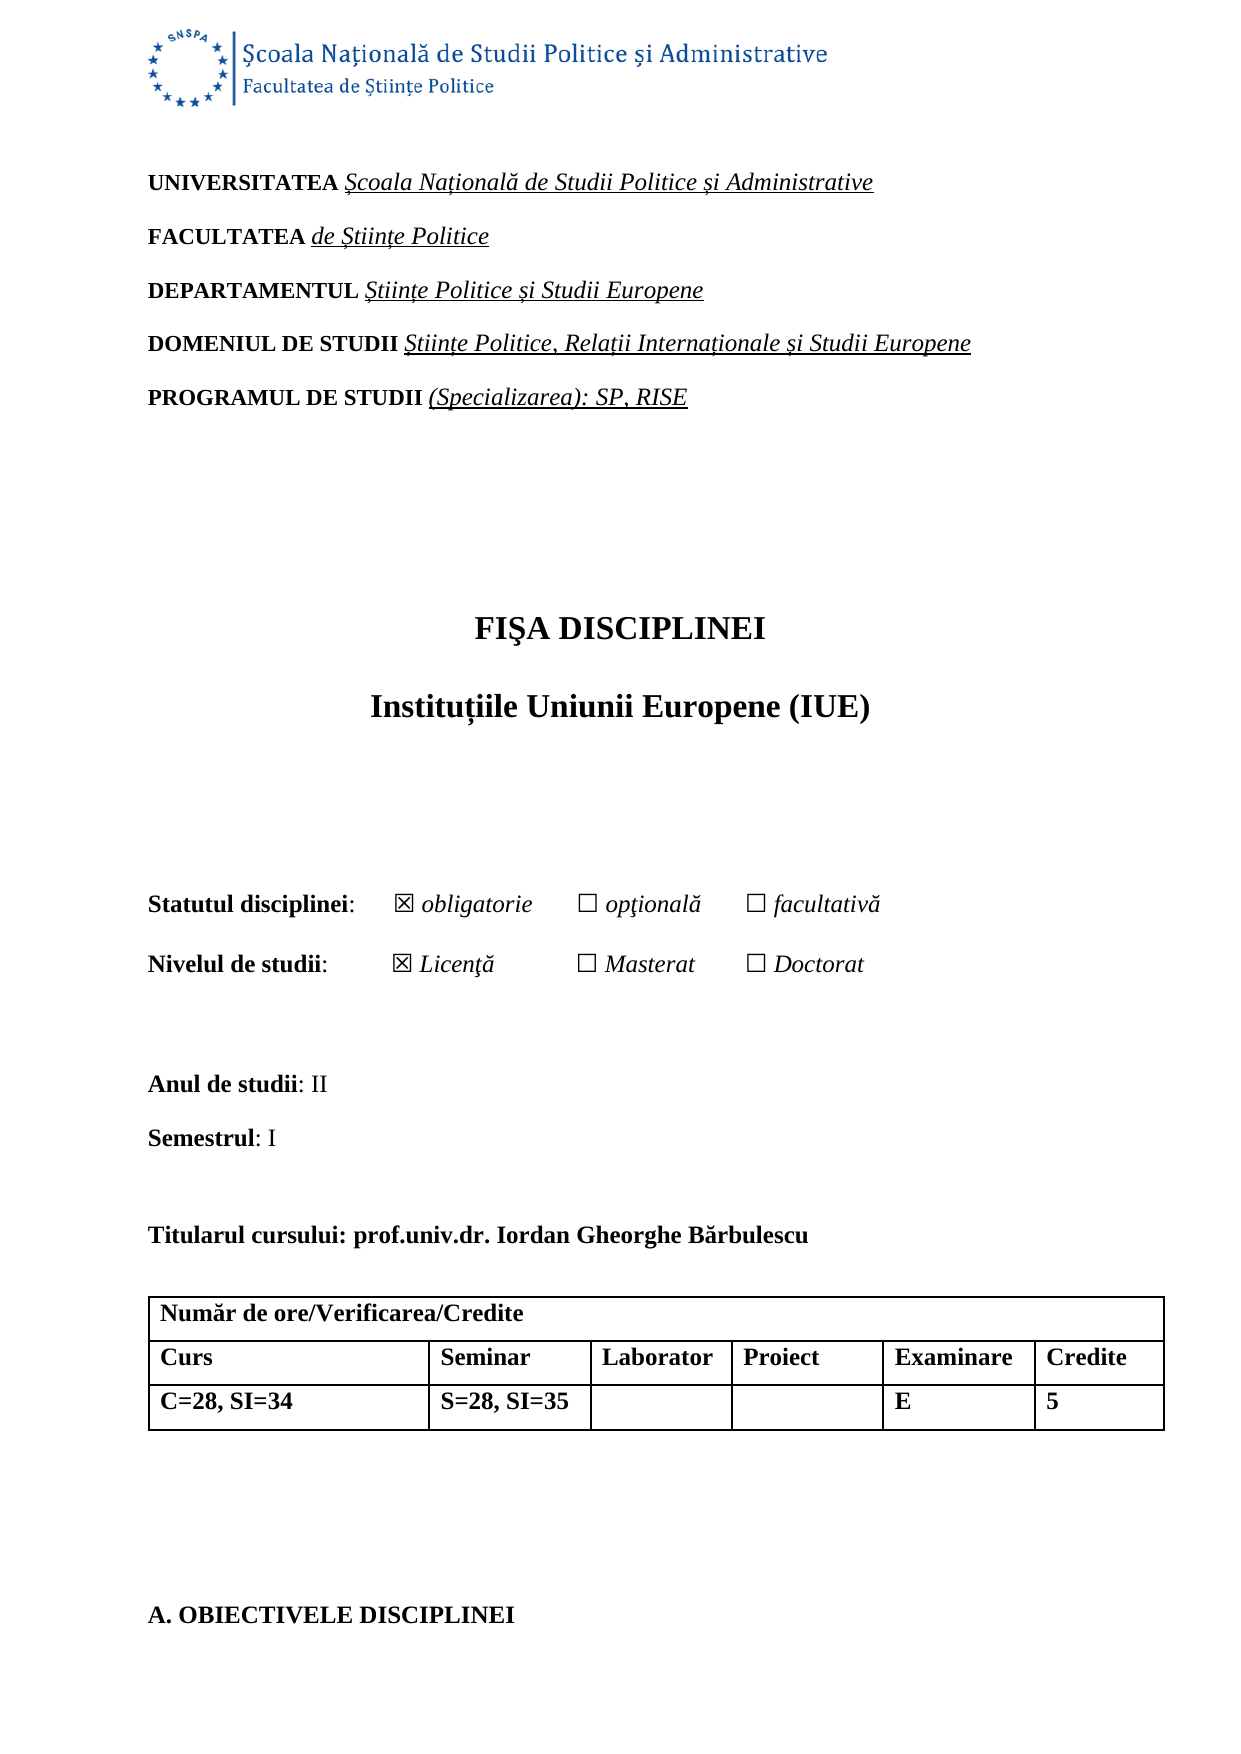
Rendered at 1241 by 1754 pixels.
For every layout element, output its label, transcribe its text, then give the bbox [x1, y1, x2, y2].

text UNIVERSITATEA Școala Națională de Studii Politice și Administrative [148, 167, 1093, 196]
text Anul de studii: II [148, 1069, 1093, 1098]
table_cell E [884, 1386, 1034, 1429]
text Titularul cursului: prof.univ.dr. Iordan Gheorghe Bărbulescu [148, 1220, 1093, 1249]
table_cell [592, 1386, 731, 1429]
text DEPARTAMENTUL Științe Politice și Studii Europene [148, 275, 1093, 303]
text DOMENIUL DE STUDII Științe Politice, Relații Internaționale și Studii Europene [148, 328, 1152, 357]
text Nivelul de studii: ☒ Licenţă ☐ Masterat ☐ Doctorat [148, 945, 1093, 979]
text FACULTATEA de Științe Politice [148, 221, 1093, 249]
text Semestrul: I [148, 1123, 1093, 1152]
table_cell Credite [1036, 1342, 1163, 1384]
text PROGRAMUL DE STUDII (Specializarea): SP, RISE [148, 382, 1152, 411]
table_cell Proiect [733, 1342, 882, 1384]
table_cell Seminar [430, 1342, 590, 1384]
table_cell Examinare [884, 1342, 1034, 1384]
table_cell 5 [1036, 1386, 1163, 1429]
table_cell Curs [150, 1342, 428, 1384]
table_cell S=28, SI=35 [430, 1386, 590, 1429]
text A. OBIECTIVELE DISCIPLINEI [148, 1600, 1152, 1629]
text Instituțiile Uniunii Europene (IUE) [148, 686, 1093, 724]
text Statutul disciplinei: ☒ obligatorie ☐ opţională ☐ facultativă [148, 885, 1093, 919]
table_header Număr de ore/Verificarea/Credite [150, 1298, 1163, 1340]
table_cell C=28, SI=34 [150, 1386, 428, 1429]
table_cell Laborator [592, 1342, 731, 1384]
picture [147, 29, 828, 107]
table_cell [733, 1386, 882, 1429]
text FIŞA DISCIPLINEI [148, 608, 1093, 646]
